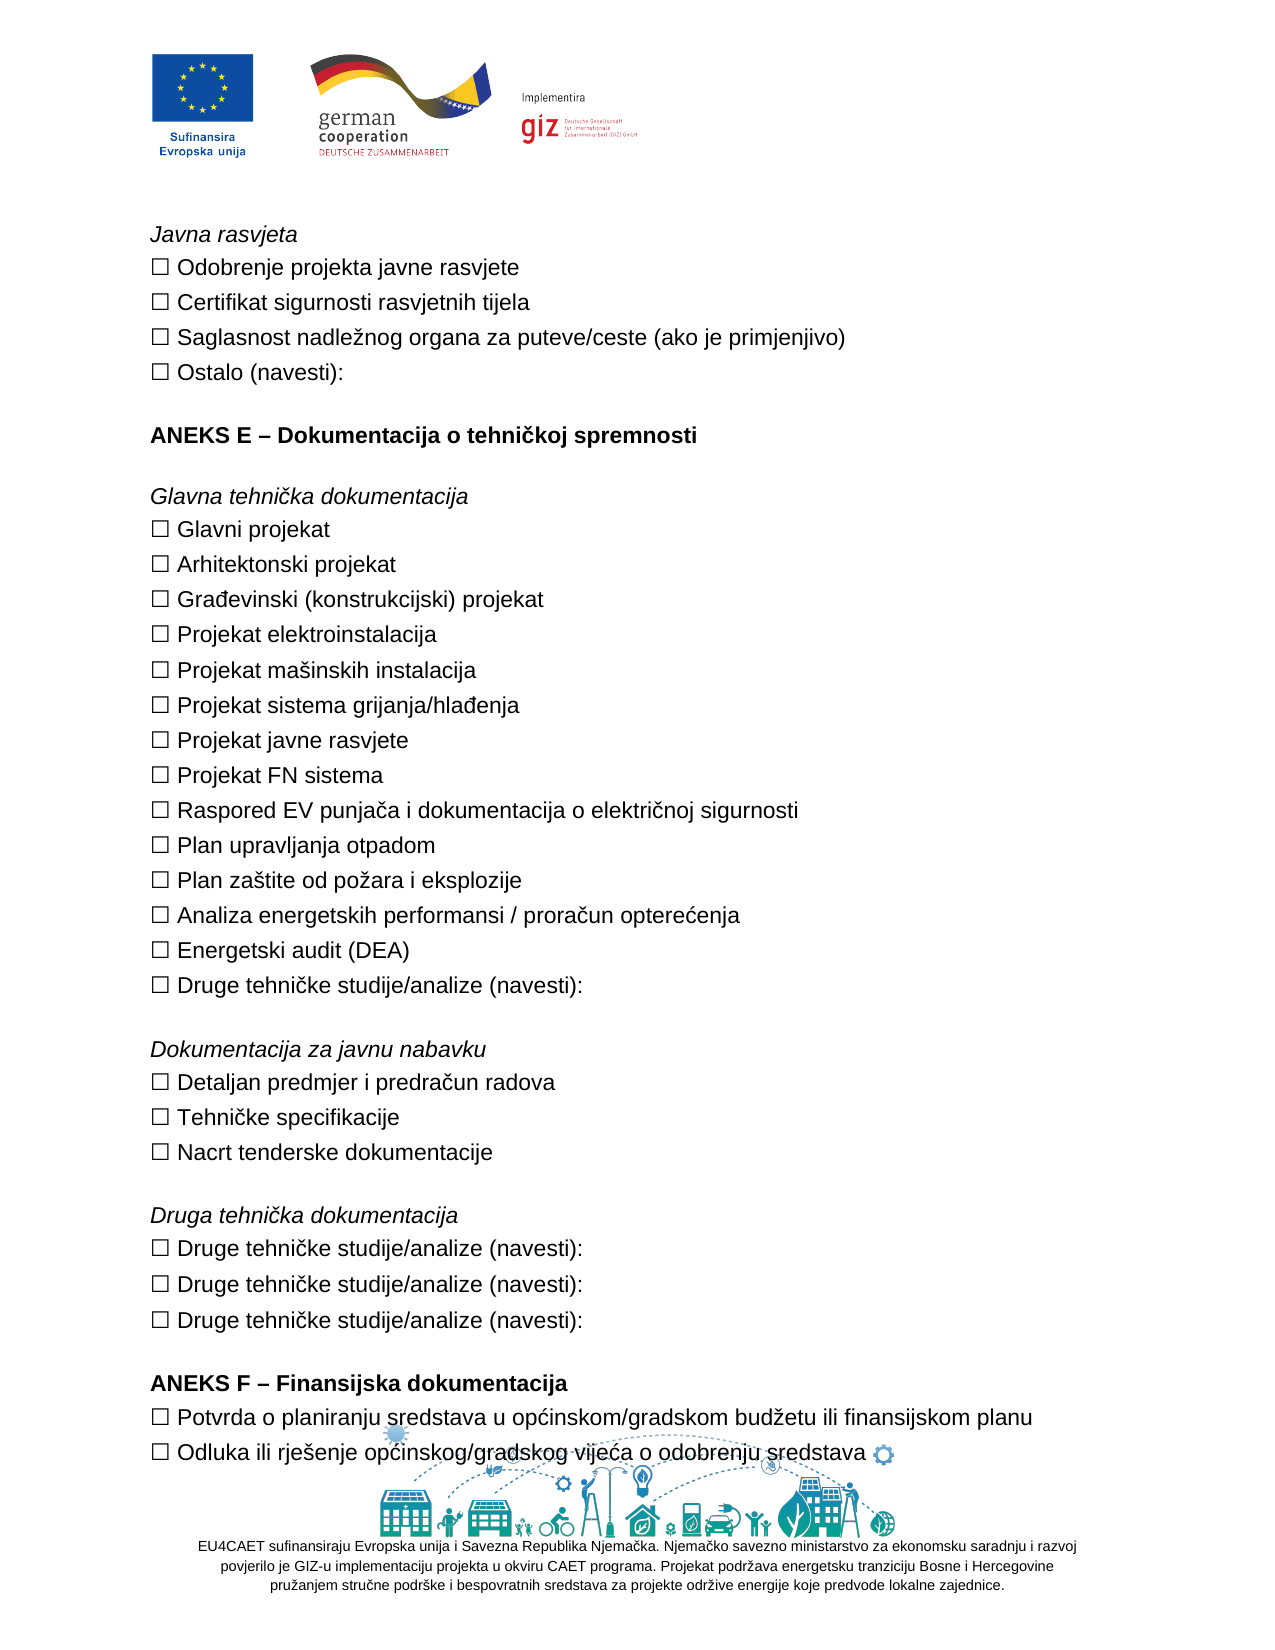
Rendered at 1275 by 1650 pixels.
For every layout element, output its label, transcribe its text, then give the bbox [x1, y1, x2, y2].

text ANEKS F – Finansijska dokumentacija [150, 1370, 1125, 1397]
picture [150, 52, 637, 158]
text Detaljan predmjer i predračun radova Tehničke specifikacije Nacrt tenderske dokumentacije [150, 1066, 1125, 1167]
text Dokumentacija za javnu nabavku [150, 1036, 1125, 1062]
text ANEKS E – Dokumentacija o tehničkoj spremnosti [150, 422, 1125, 449]
text Druge tehničke studije/analize (navesti): [150, 1304, 1125, 1336]
text Glavna tehnička dokumentacija [150, 483, 1125, 509]
text Glavni projekat Arhitektonski projekat Građevinski (konstrukcijski) projekat Projekat elektroinstalacija Projekat mašinskih instalacija Projekat sistema grijanja/hlađenja Projekat javne rasvjete Projekat FN sistema Raspored EV punjača i dokumentacija o električnoj sigurnosti Plan upravljanja otpadom Plan zaštite od požara i eksplozije Analiza energetskih performansi / proračun opterećenja Energetski audit (DEA) Druge tehničke studije/analize (navesti): [150, 513, 1125, 1001]
text Javna rasvjeta Odobrenje projekta javne rasvjete Certifikat sigurnosti rasvjetnih tijela Saglasnost nadležnog organa za puteve/ceste (ako je primjenjivo) Ostalo (navesti): [150, 221, 1125, 388]
text Druga tehnička dokumentacija Druge tehničke studije/analize (navesti): [150, 1202, 1125, 1264]
picture [380, 1467, 895, 1538]
text Druge tehničke studije/analize (navesti): [150, 1268, 1125, 1299]
